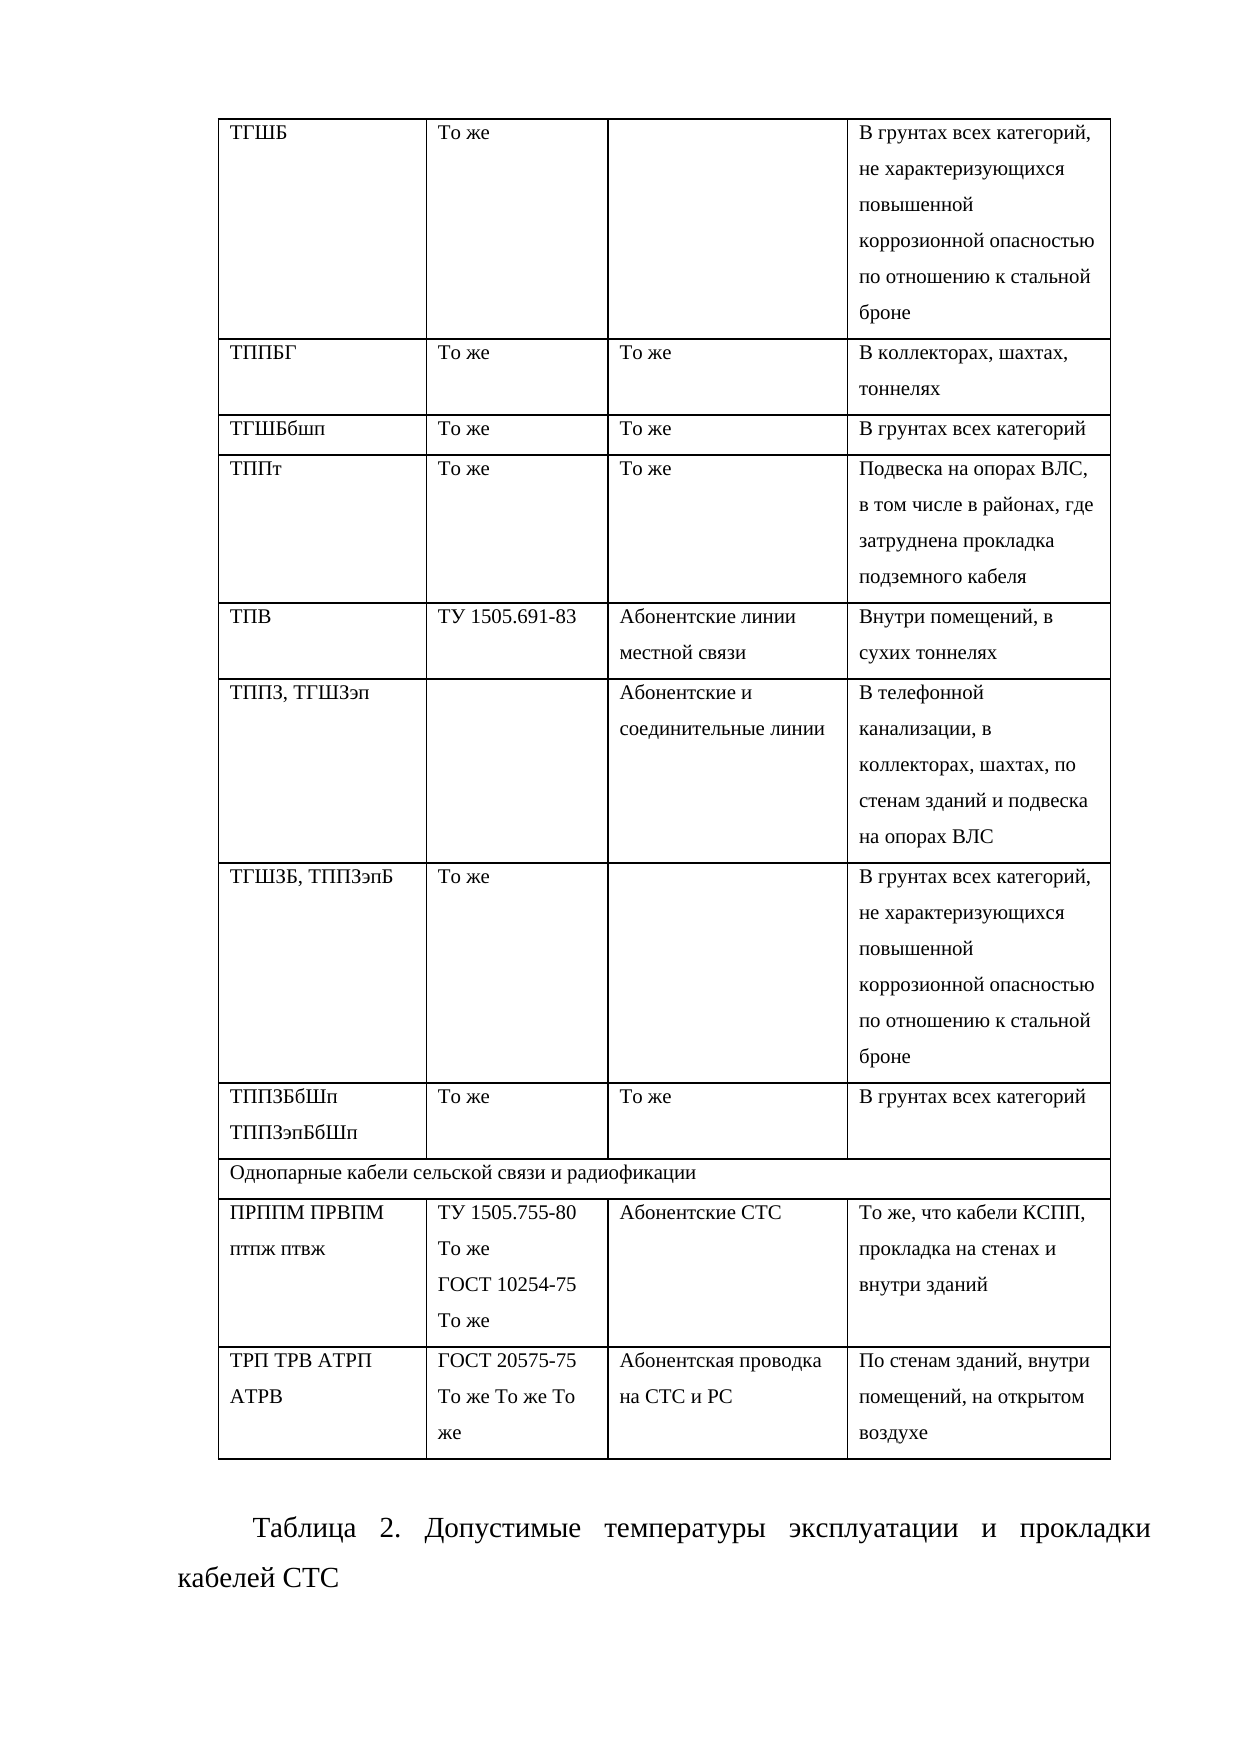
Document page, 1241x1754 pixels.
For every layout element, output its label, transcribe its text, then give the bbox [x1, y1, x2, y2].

table_cell То же, что кабели КСПП, прокладка на стенах и внутри зданий [848, 1200, 1110, 1346]
table_cell В грунтах всех категорий [848, 416, 1110, 454]
table_cell ТГШБбшп [219, 416, 426, 454]
table_cell Абонентские и соединительные линии [609, 680, 847, 862]
table_cell ТУ 1505.691-83 [427, 604, 607, 678]
table_cell По стенам зданий, внутри помещений, на открытом воздухе [848, 1348, 1110, 1458]
table_cell То же [427, 340, 607, 414]
table_cell ТГШБ [219, 120, 426, 338]
table_cell Абонентские СТС [609, 1200, 847, 1346]
table_cell ТППЗ, ТГШЗэп [219, 680, 426, 862]
table_cell В коллекторах, шахтах, тоннелях [848, 340, 1110, 414]
table_cell ТППБГ [219, 340, 426, 414]
table_cell То же [427, 456, 607, 602]
table_cell ТППЗБбШп ТППЗэпБбШп [219, 1084, 426, 1158]
table_cell ТУ 1505.755-80 То же ГОСТ 10254-75 То же [427, 1200, 607, 1346]
table_cell ГОСТ 20575-75 То же То же То же [427, 1348, 607, 1458]
text Таблица 2. Допустимые температуры эксплуатации и прокладки кабелей СТС [177, 1510, 1152, 1594]
table_cell То же [609, 1084, 847, 1158]
table_cell То же [427, 864, 607, 1082]
table_cell То же [609, 416, 847, 454]
table_cell То же [427, 416, 607, 454]
table_cell [609, 120, 847, 338]
table_cell В грунтах всех категорий, не характеризующихся повышенной коррозионной опасностью по отношению к стальной броне [848, 120, 1110, 338]
table_cell В грунтах всех категорий, не характеризующихся повышенной коррозионной опасностью по отношению к стальной броне [848, 864, 1110, 1082]
table_cell Абонентские линии местной связи [609, 604, 847, 678]
table_cell То же [427, 1084, 607, 1158]
table_cell ПРППМ ПРВПМ птпж птвж [219, 1200, 426, 1346]
table_cell ТГШЗБ, ТППЗэпБ [219, 864, 426, 1082]
table_cell [427, 680, 607, 862]
table_cell Абонентская проводка на СТС и PC [609, 1348, 847, 1458]
table_cell [609, 864, 847, 1082]
table_cell Внутри помещений, в сухих тоннелях [848, 604, 1110, 678]
table_cell То же [609, 340, 847, 414]
table_cell То же [609, 456, 847, 602]
table_cell В телефонной канализации, в коллекторах, шахтах, по стенам зданий и подвеска на опорах ВЛС [848, 680, 1110, 862]
table_cell В грунтах всех категорий [848, 1084, 1110, 1158]
table_cell То же [427, 120, 607, 338]
table_cell Подвеска на опорах ВЛС, в том числе в районах, где затруднена прокладка подземного кабеля [848, 456, 1110, 602]
table_cell Однопарные кабели сельской связи и радиофикации [219, 1160, 1110, 1198]
table_cell ТПВ [219, 604, 426, 678]
table_cell ТРП ТРВ АТРП АТРВ [219, 1348, 426, 1458]
table_cell ТППт [219, 456, 426, 602]
